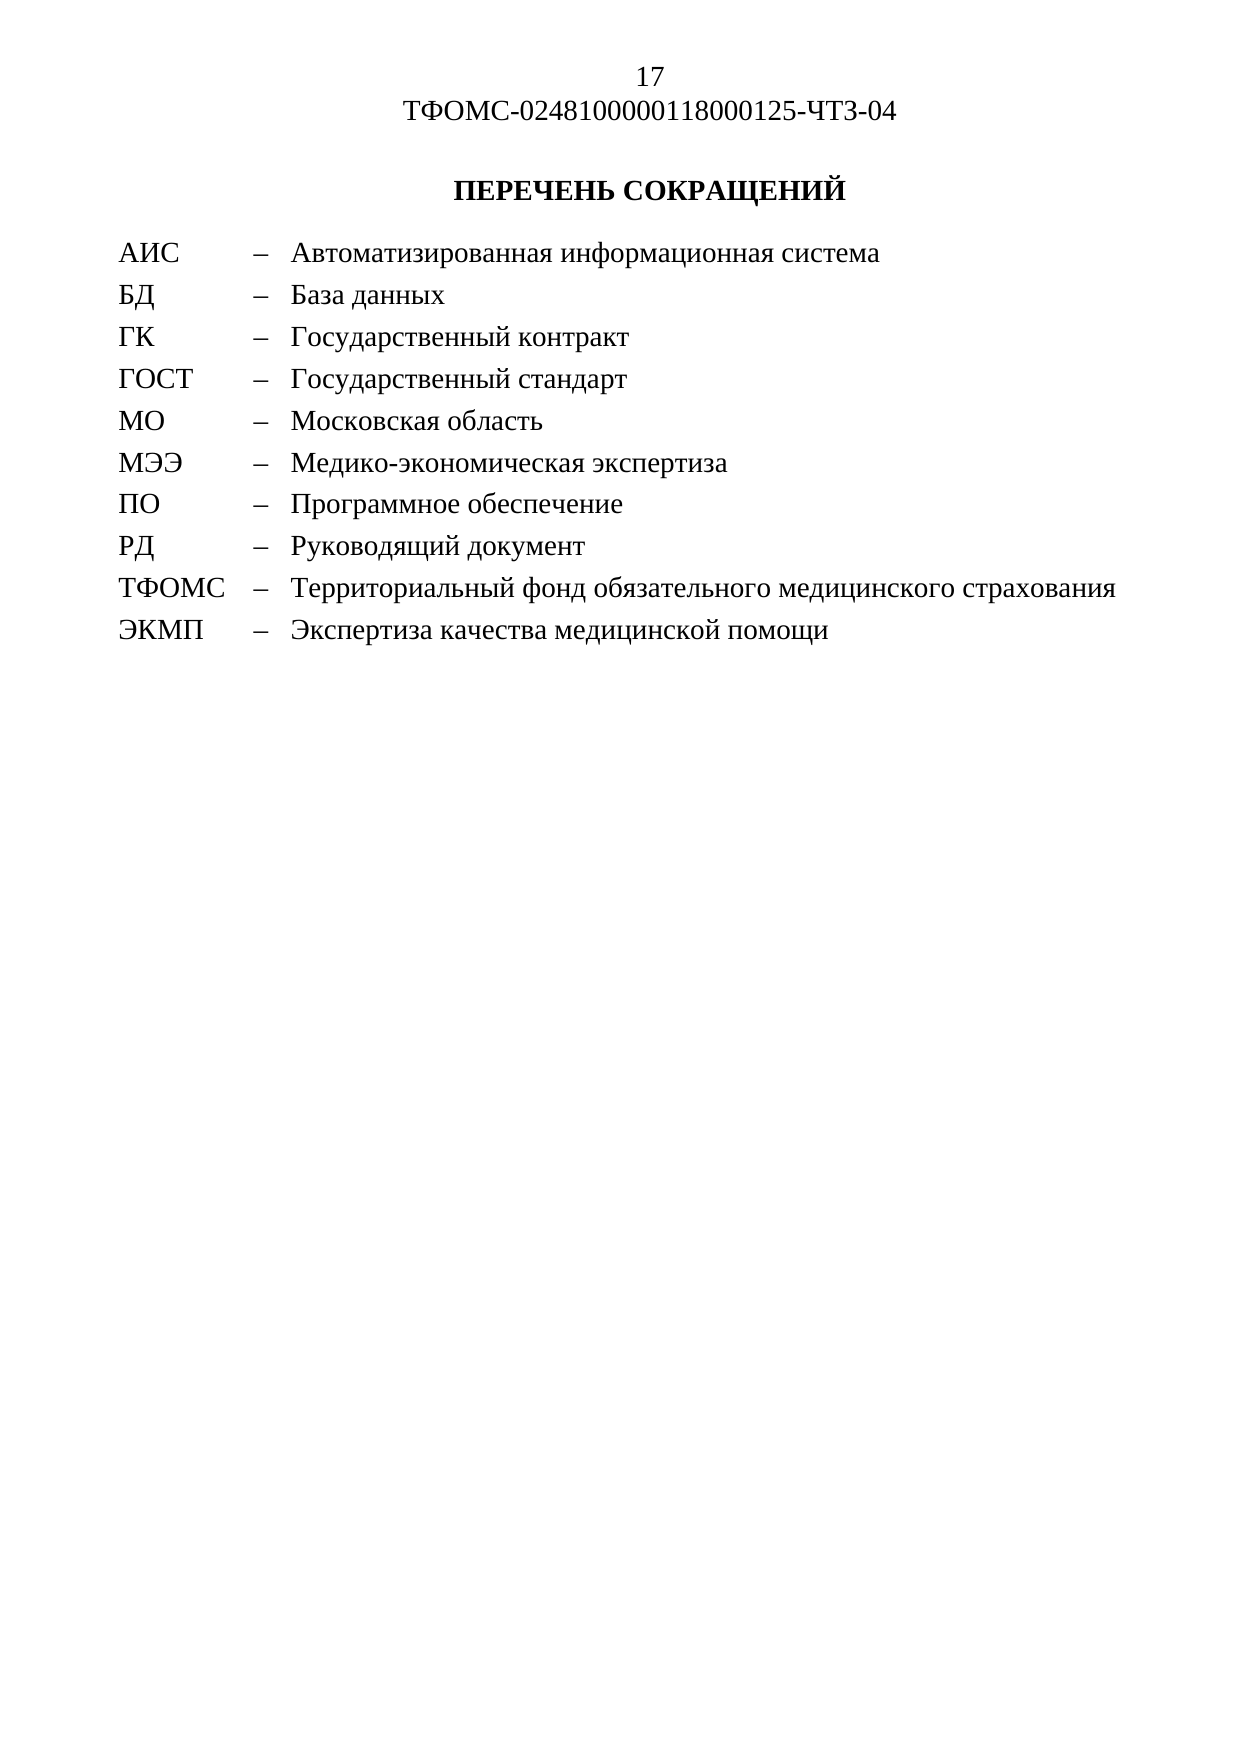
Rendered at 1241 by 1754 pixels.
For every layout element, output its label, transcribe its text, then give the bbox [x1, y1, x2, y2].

table_cell База данных [279, 273, 1170, 315]
table_header АИС [107, 231, 242, 273]
table_cell Государственный стандарт [279, 357, 1170, 399]
table_cell – [242, 399, 279, 441]
table_cell РД [107, 524, 242, 566]
text Перечень сокращений [118, 173, 1181, 206]
table_cell – [242, 608, 279, 650]
table_cell – [242, 357, 279, 399]
table_cell Руководящий документ [279, 524, 1170, 566]
table_cell – [242, 566, 279, 608]
table_cell Экспертиза качества медицинской помощи [279, 608, 1170, 650]
table_cell – [242, 524, 279, 566]
table_cell Московская область [279, 399, 1170, 441]
table_cell Территориальный фонд обязательного медицинского страхования [279, 566, 1170, 608]
table_header Автоматизированная информационная система [279, 231, 1170, 273]
table_cell ГОСТ [107, 357, 242, 399]
table_cell ТФОМС [107, 566, 242, 608]
table_cell – [242, 441, 279, 482]
table_cell БД [107, 273, 242, 315]
table_cell – [242, 273, 279, 315]
table_cell – [242, 315, 279, 357]
table_cell ЭКМП [107, 608, 242, 650]
table_header – [242, 231, 279, 273]
table_cell – [242, 483, 279, 524]
table_cell Программное обеспечение [279, 483, 1170, 524]
table_cell ГК [107, 315, 242, 357]
table_cell МЭЭ [107, 441, 242, 482]
table_cell Медико-экономическая экспертиза [279, 441, 1170, 482]
table_cell ПО [107, 483, 242, 524]
table_cell Государственный контракт [279, 315, 1170, 357]
table_cell МО [107, 399, 242, 441]
